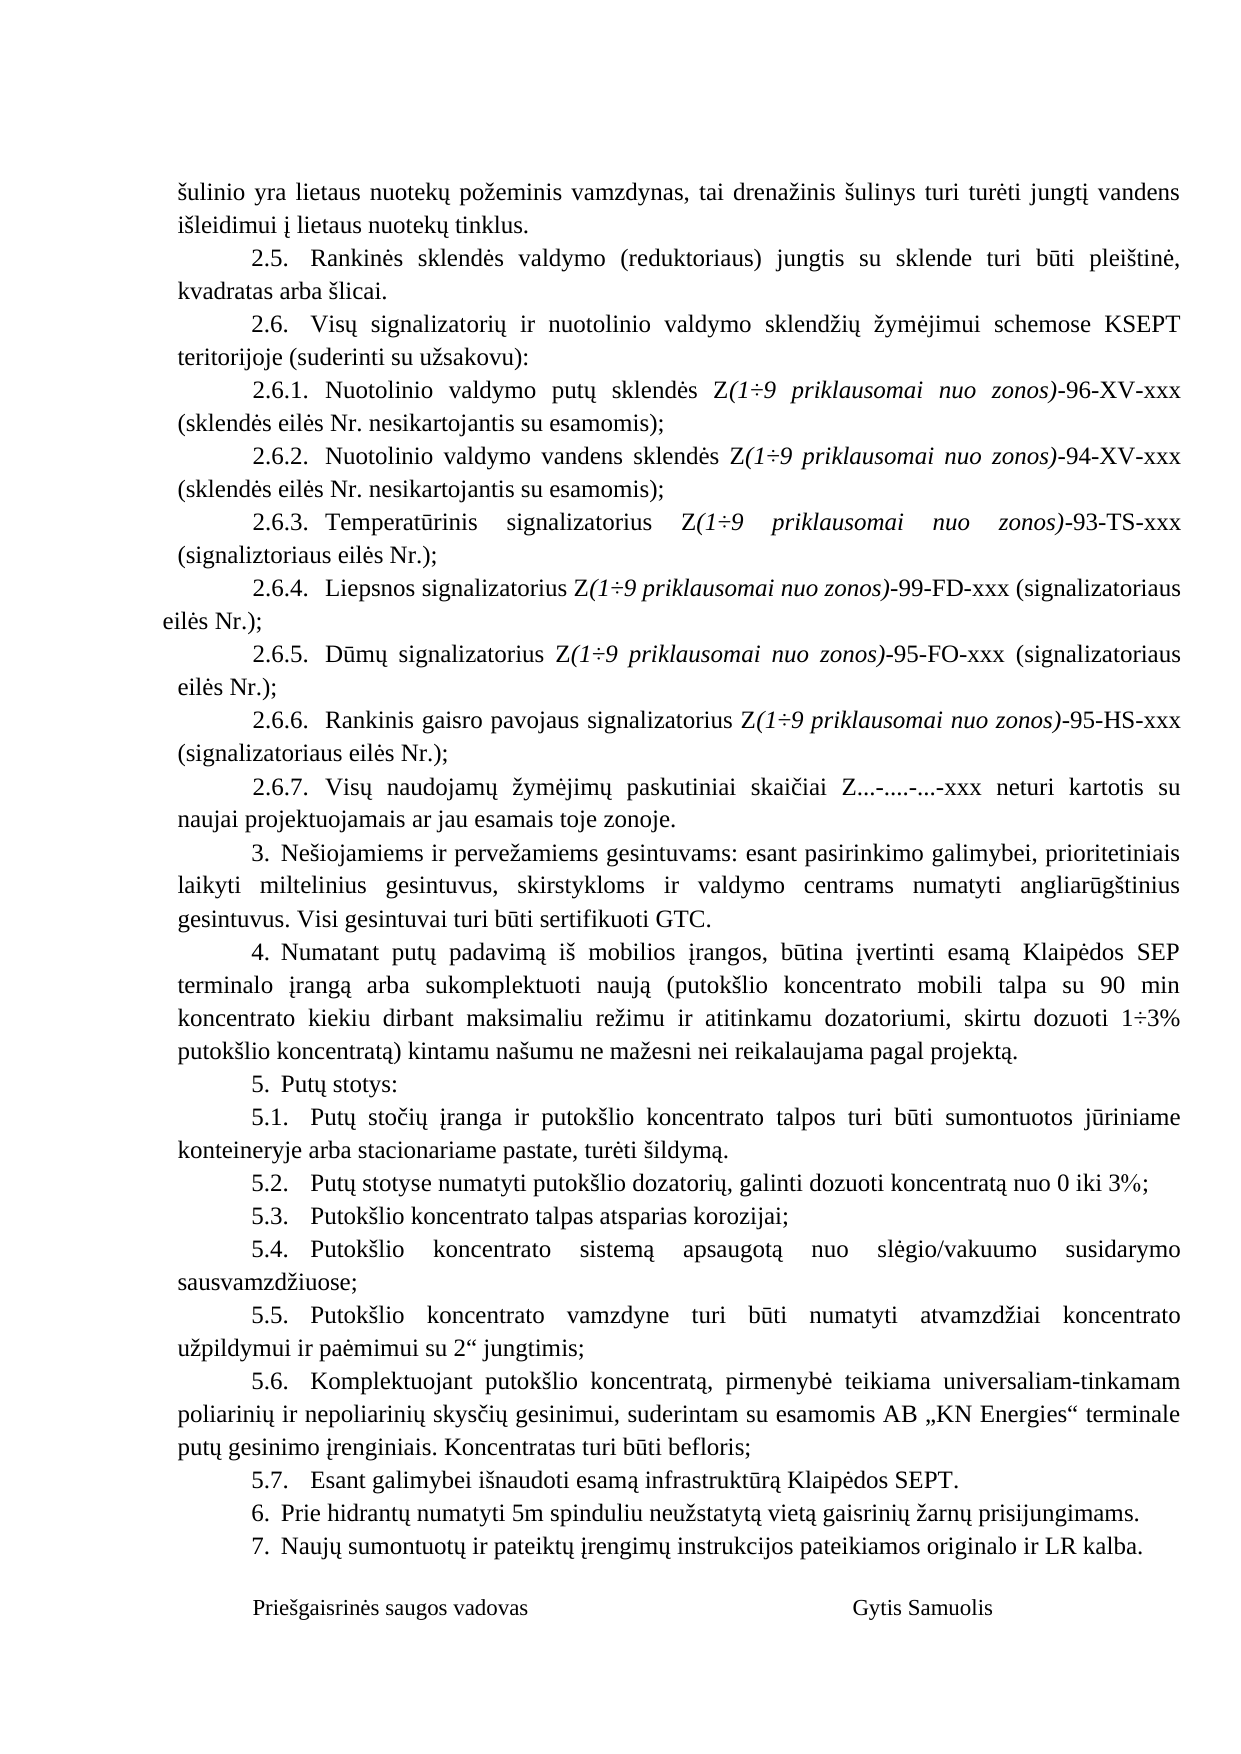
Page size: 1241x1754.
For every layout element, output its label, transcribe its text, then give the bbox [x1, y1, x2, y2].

list Numatant putų padavimą iš mobilios įrangos, būtina įvertinti esamą Klaipėdos SEP terminalo įrangą arba sukomplektuoti naują (putokšlio koncentrato mobili talpa su 90 min koncentrato kiekiu dirbant maksimaliu režimu ir atitinkamu dozatoriumi, skirtu dozuoti 1÷3% putokšlio koncentratą) kintamu našumu ne mažesni nei reikalaujama pagal projektą. [177, 937, 1181, 1064]
list Putokšlio koncentrato sistemą apsaugotą nuo slėgio/vakuumo susidarymo sausvamzdžiuose; [177, 1234, 1181, 1296]
list Rankinės sklendės valdymo (reduktoriaus) jungtis su sklende turi būti pleištinė, kvadratas arba šlicai. [177, 243, 1181, 305]
list Liepsnos signalizatorius Z(1÷9 priklausomai nuo zonos)-99-FD-xxx (signalizatoriaus eilės Nr.); [162, 573, 1181, 635]
list Putų stotyse numatyti putokšlio dozatorių, galinti dozuoti koncentratą nuo 0 iki 3; [177, 1168, 1181, 1197]
list Putokšlio koncentrato vamzdyne turi būti numatyti atvamzdžiai koncentrato užpildymui ir paėmimui su 2“ jungtimis; [177, 1300, 1181, 1362]
list Visų signalizatorių ir nuotolinio valdymo sklendžių žymėjimui schemose KSEPT teritorijoje (suderinti su užsakovu): [177, 309, 1181, 371]
list Dūmų signalizatorius Z(1÷9 priklausomai nuo zonos)-95-FO-xxx (signalizatoriaus eilės Nr.); [177, 639, 1181, 701]
list Nešiojamiems ir pervežamiems gesintuvams: esant pasirinkimo galimybei, prioritetiniais laikyti miltelinius gesintuvus, skirstykloms ir valdymo centrams numatyti angliarūgštinius gesintuvus. Visi gesintuvai turi būti sertifikuoti GTC. [177, 838, 1181, 932]
list Putų stočių įranga ir putokšlio koncentrato talpos turi būti sumontuotos jūriniame konteineryje arba stacionariame pastate, turėti šildymą. [177, 1102, 1181, 1163]
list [177, 177, 1181, 239]
list Nuotolinio valdymo putų sklendės Z(1÷9 priklausomai nuo zonos)-96-XV-xxx (sklendės eilės Nr. nesikartojantis su esamomis); [177, 375, 1181, 437]
list Visų naudojamų žymėjimų paskutiniai skaičiai Z...-....-...-xxx neturi kartotis su naujai projektuojamais ar jau esamais toje zonoje. [177, 772, 1181, 833]
list Komplektuojant putokšlio koncentratą, pirmenybė teikiama universaliam-tinkamam poliarinių ir nepoliarinių skysčių gesinimui, suderintam su esamomis AB „KN Energies“ terminale putų gesinimo įrenginiais. Koncentratas turi būti befloris; [177, 1366, 1181, 1461]
list Nuotolinio valdymo vandens sklendės Z(1÷9 priklausomai nuo zonos)-94-XV-xxx (sklendės eilės Nr. nesikartojantis su esamomis); [177, 441, 1181, 503]
list Prie hidrantų numatyti 5m spinduliu neužstatytą vietą gaisrinių žarnų prisijungimams. [177, 1498, 1181, 1527]
list Esant galimybei išnaudoti esamą infrastruktūrą Klaipėdos SEPT. [177, 1465, 1181, 1494]
list Naujų sumontuotų ir pateiktų įrengimų instrukcijos pateikiamos originalo ir LR kalba. [177, 1531, 1181, 1560]
list Putokšlio koncentrato talpas atsparias korozijai; [177, 1201, 1181, 1229]
list Putų stotys: [177, 1069, 1181, 1097]
list Rankinis gaisro pavojaus signalizatorius Z(1÷9 priklausomai nuo zonos)-95-HS-xxx (signalizatoriaus eilės Nr.); [177, 706, 1181, 767]
list Temperatūrinis signalizatorius Z(1÷9 priklausomai nuo zonos)-93-TS-xxx (signaliztoriaus eilės Nr.); [177, 507, 1181, 569]
list Priešgaisrinės saugos vadovas Gytis Samuolis [252, 1594, 1181, 1621]
